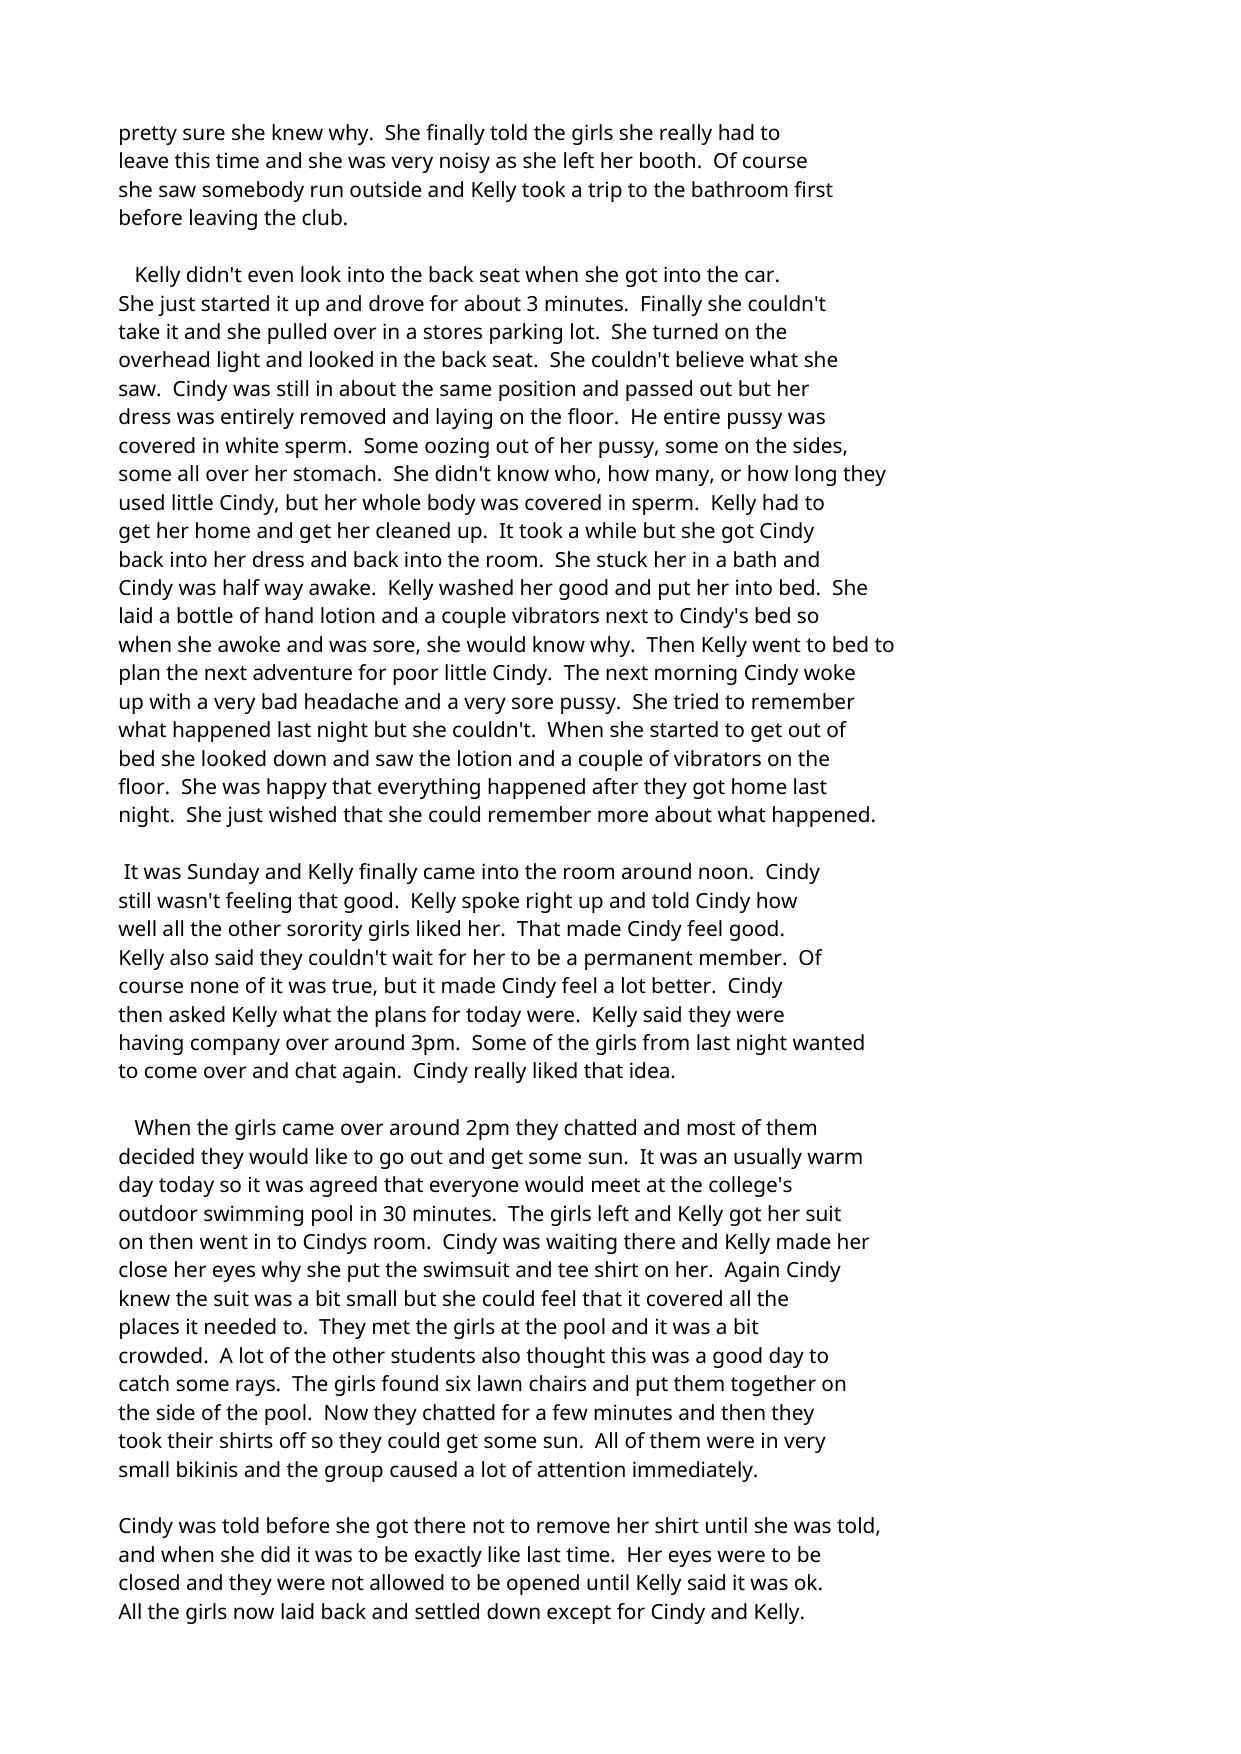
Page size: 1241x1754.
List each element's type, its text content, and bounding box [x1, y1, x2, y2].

text overhead light and looked in the back seat. She couldn't believe what she [118, 346, 1122, 374]
text and when she did it was to be exactly like last time. Her eyes were to be [118, 1540, 1122, 1568]
text well all the other sorority girls liked her. That made Cindy feel good. [118, 914, 1122, 943]
text covered in white sperm. Some oozing out of her pussy, some on the sides, [118, 431, 1122, 459]
text saw. Cindy was still in about the same position and passed out but her [118, 374, 1122, 402]
text then asked Kelly what the plans for today were. Kelly said they were [118, 1000, 1122, 1028]
text laid a bottle of hand lotion and a couple vibrators next to Cindy's bed so [118, 602, 1122, 630]
text dress was entirely removed and laying on the floor. He entire pussy was [118, 402, 1122, 431]
text before leaving the club. [118, 203, 1122, 232]
text plan the next adventure for poor little Cindy. The next morning Cindy woke [118, 658, 1122, 687]
text crowded. A lot of the other students also thought this was a good day to [118, 1341, 1122, 1369]
text some all over her stomach. She didn't know who, how many, or how long they [118, 459, 1122, 488]
text up with a very bad headache and a very sore pussy. She tried to remember [118, 687, 1122, 715]
text night. She just wished that she could remember more about what happened. [118, 801, 1122, 829]
text take it and she pulled over in a stores parking lot. She turned on the [118, 317, 1122, 346]
text All the girls now laid back and settled down except for Cindy and Kelly. [118, 1597, 1122, 1625]
text to come over and chat again. Cindy really liked that idea. [118, 1057, 1122, 1085]
text Cindy was told before she got there not to remove her shirt until she was told, [118, 1512, 1122, 1540]
text Kelly didn't even look into the back seat when she got into the car. [118, 260, 1122, 289]
text still wasn't feeling that good. Kelly spoke right up and told Cindy how [118, 886, 1122, 914]
text Cindy was half way awake. Kelly washed her good and put her into bed. She [118, 573, 1122, 602]
text took their shirts off so they could get some sun. All of them were in very [118, 1426, 1122, 1455]
text places it needed to. They met the girls at the pool and it was a bit [118, 1312, 1122, 1341]
text When the girls came over around 2pm they chatted and most of them [118, 1113, 1122, 1142]
text day today so it was agreed that everyone would meet at the college's [118, 1170, 1122, 1199]
text having company over around 3pm. Some of the girls from last night wanted [118, 1028, 1122, 1057]
text used little Cindy, but her whole body was covered in sperm. Kelly had to [118, 488, 1122, 516]
text Kelly also said they couldn't wait for her to be a permanent member. Of [118, 943, 1122, 971]
text close her eyes why she put the swimsuit and tee shirt on her. Again Cindy [118, 1256, 1122, 1284]
text bed she looked down and saw the lotion and a couple of vibrators on the [118, 744, 1122, 772]
text It was Sunday and Kelly finally came into the room around noon. Cindy [118, 857, 1122, 886]
text closed and they were not allowed to be opened until Kelly said it was ok. [118, 1568, 1122, 1597]
text when she awoke and was sore, she would know why. Then Kelly went to bed to [118, 630, 1122, 658]
text the side of the pool. Now they chatted for a few minutes and then they [118, 1398, 1122, 1426]
text on then went in to Cindys room. Cindy was waiting there and Kelly made her [118, 1227, 1122, 1256]
text get her home and get her cleaned up. It took a while but she got Cindy [118, 516, 1122, 545]
text She just started it up and drove for about 3 minutes. Finally she couldn't [118, 289, 1122, 317]
text outdoor swimming pool in 30 minutes. The girls left and Kelly got her suit [118, 1199, 1122, 1227]
text what happened last night but she couldn't. When she started to get out of [118, 715, 1122, 744]
text small bikinis and the group caused a lot of attention immediately. [118, 1455, 1122, 1483]
text catch some rays. The girls found six lawn chairs and put them together on [118, 1369, 1122, 1398]
text knew the suit was a bit small but she could feel that it covered all the [118, 1284, 1122, 1312]
text floor. She was happy that everything happened after they got home last [118, 772, 1122, 801]
text she saw somebody run outside and Kelly took a trip to the bathroom first [118, 175, 1122, 203]
text back into her dress and back into the room. She stuck her in a bath and [118, 545, 1122, 573]
text decided they would like to go out and get some sun. It was an usually warm [118, 1142, 1122, 1170]
text course none of it was true, but it made Cindy feel a lot better. Cindy [118, 971, 1122, 1000]
text leave this time and she was very noisy as she left her booth. Of course [118, 147, 1122, 175]
text pretty sure she knew why. She finally told the girls she really had to [118, 118, 1122, 147]
